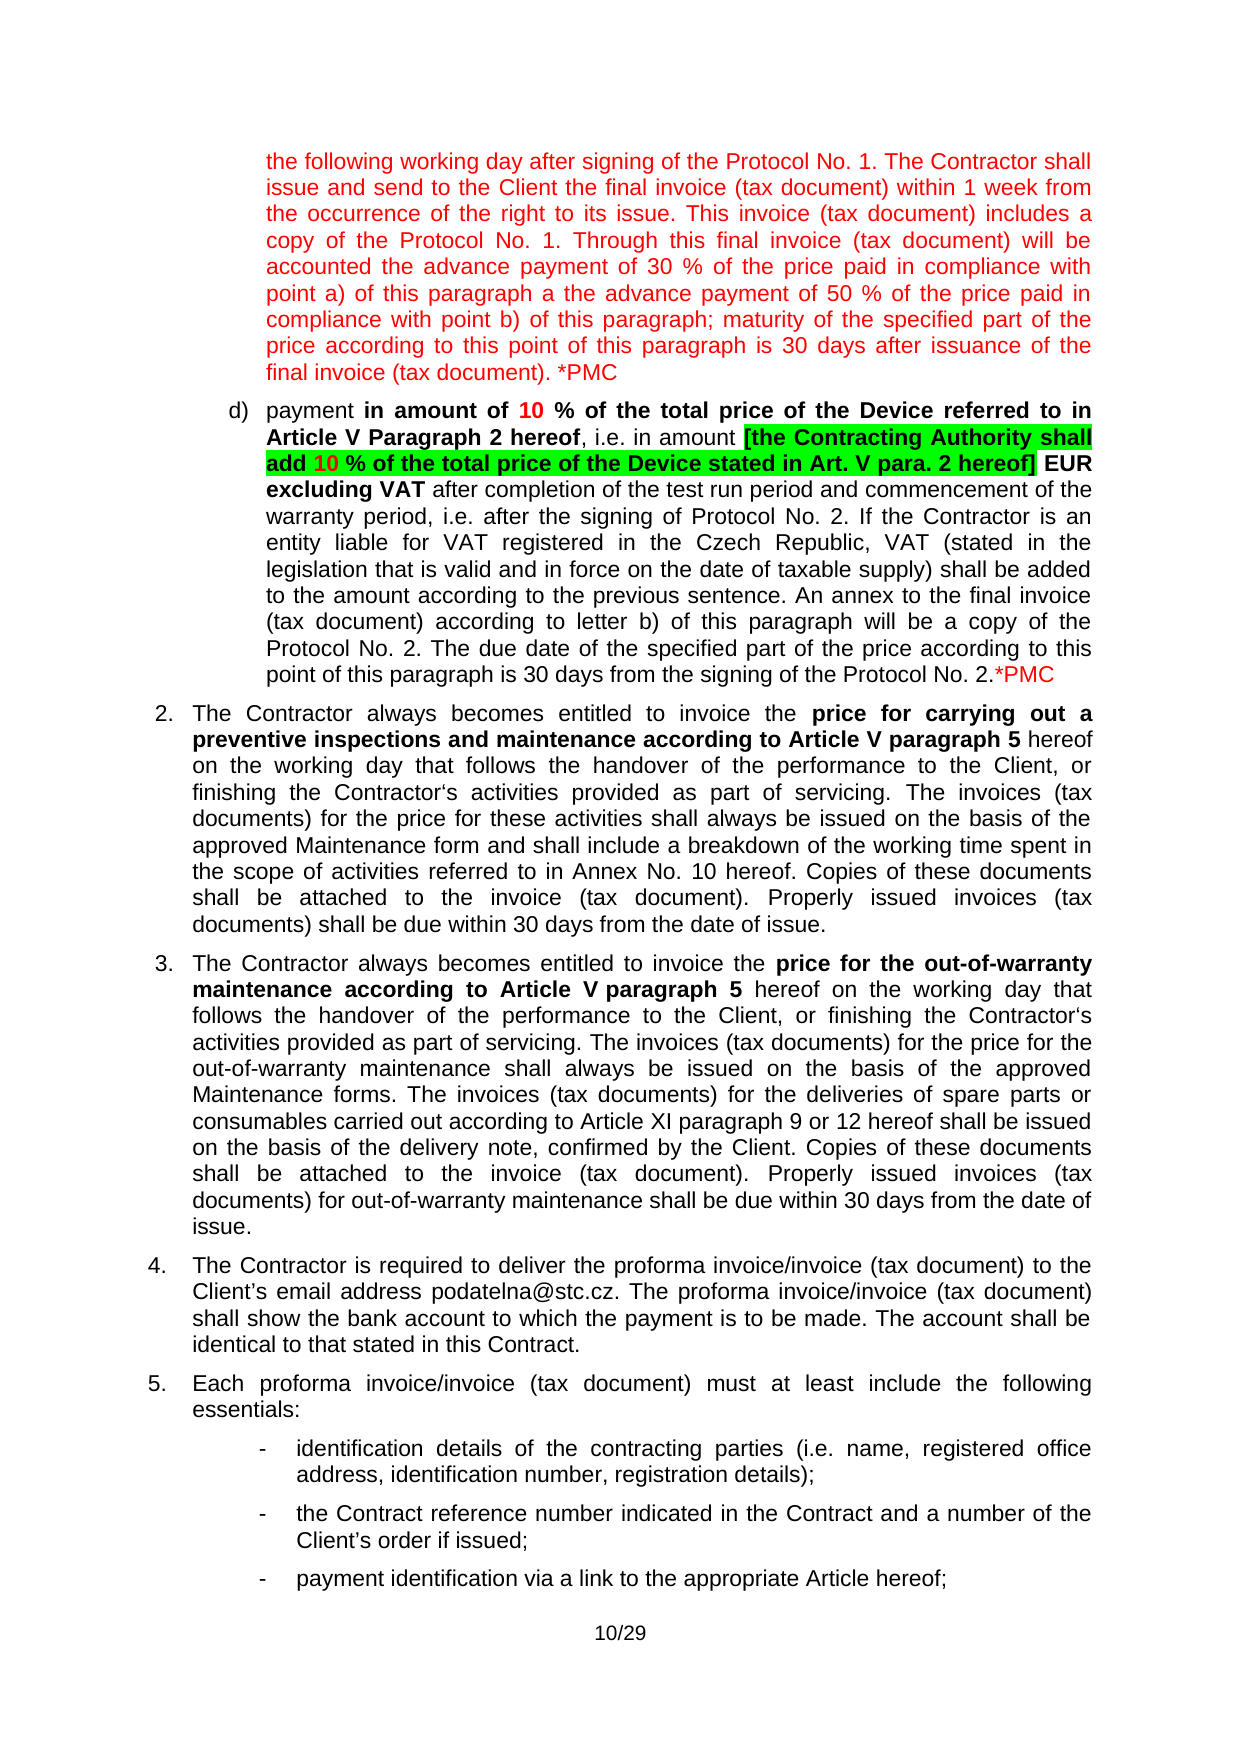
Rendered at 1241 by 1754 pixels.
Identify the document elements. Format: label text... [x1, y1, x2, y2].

list the Contract reference number indicated in the Contract and a number of the Client’s order if issued; [259, 1500, 1092, 1553]
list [266, 148, 1092, 385]
list Each proforma invoice/invoice (tax document) must at least include the following essentials: [148, 1370, 1092, 1422]
list payment in amount of 10 % of the total price of the Device referred to in Article V Paragraph 2 hereof, i.e. in amount [the Contracting Authority shall add 10 % of the total price of the Device stated in Art. V para. 2 hereof] EUR excluding VAT after completion of the test run period and commencement of the warranty period, i.e. after the signing of Protocol No. 2. If the Contractor is an entity liable for VAT registered in the Czech Republic, VAT (stated in the legislation that is valid and in force on the date of taxable supply) shall be added to the amount according to the previous sentence. An annex to the final invoice (tax document) according to letter b) of this paragraph will be a copy of the Protocol No. 2. The due date of the specified part of the price according to this point of this paragraph is 30 days from the signing of the Protocol No. 2.*PMC [228, 397, 1092, 687]
list The Contractor is required to deliver the proforma invoice/invoice (tax document) to the Client’s email address podatelna@stc.cz. The proforma invoice/invoice (tax document) shall show the bank account to which the payment is to be made. The account shall be identical to that stated in this Contract. [148, 1252, 1092, 1357]
list The Contractor always becomes entitled to invoice the price for the out-of-warranty maintenance according to Article V paragraph 5 hereof on the working day that follows the handover of the performance to the Client, or finishing the Contractor‘s activities provided as part of servicing. The invoices (tax documents) for the price for the out-of-warranty maintenance shall always be issued on the basis of the approved Maintenance forms. The invoices (tax documents) for the deliveries of spare parts or consumables carried out according to Article XI paragraph 9 or 12 hereof shall be issued on the basis of the delivery note, confirmed by the Client. Copies of these documents shall be attached to the invoice (tax document). Properly issued invoices (tax documents) for out-of-warranty maintenance shall be due within 30 days from the date of issue. [154, 949, 1092, 1239]
list The Contractor always becomes entitled to invoice the price for carrying out a preventive inspections and maintenance according to Article V paragraph 5 hereof on the working day that follows the handover of the performance to the Client, or finishing the Contractor‘s activities provided as part of servicing. The invoices (tax documents) for the price for these activities shall always be issued on the basis of the approved Maintenance form and shall include a breakdown of the working time spent in the scope of activities referred to in Annex No. 10 hereof. Copies of these documents shall be attached to the invoice (tax document). Properly issued invoices (tax documents) shall be due within 30 days from the date of issue. [154, 700, 1092, 937]
list payment identification via a link to the appropriate Article hereof; [259, 1565, 1092, 1592]
list identification details of the contracting parties (i.e. name, registered office address, identification number, registration details); [259, 1435, 1092, 1488]
